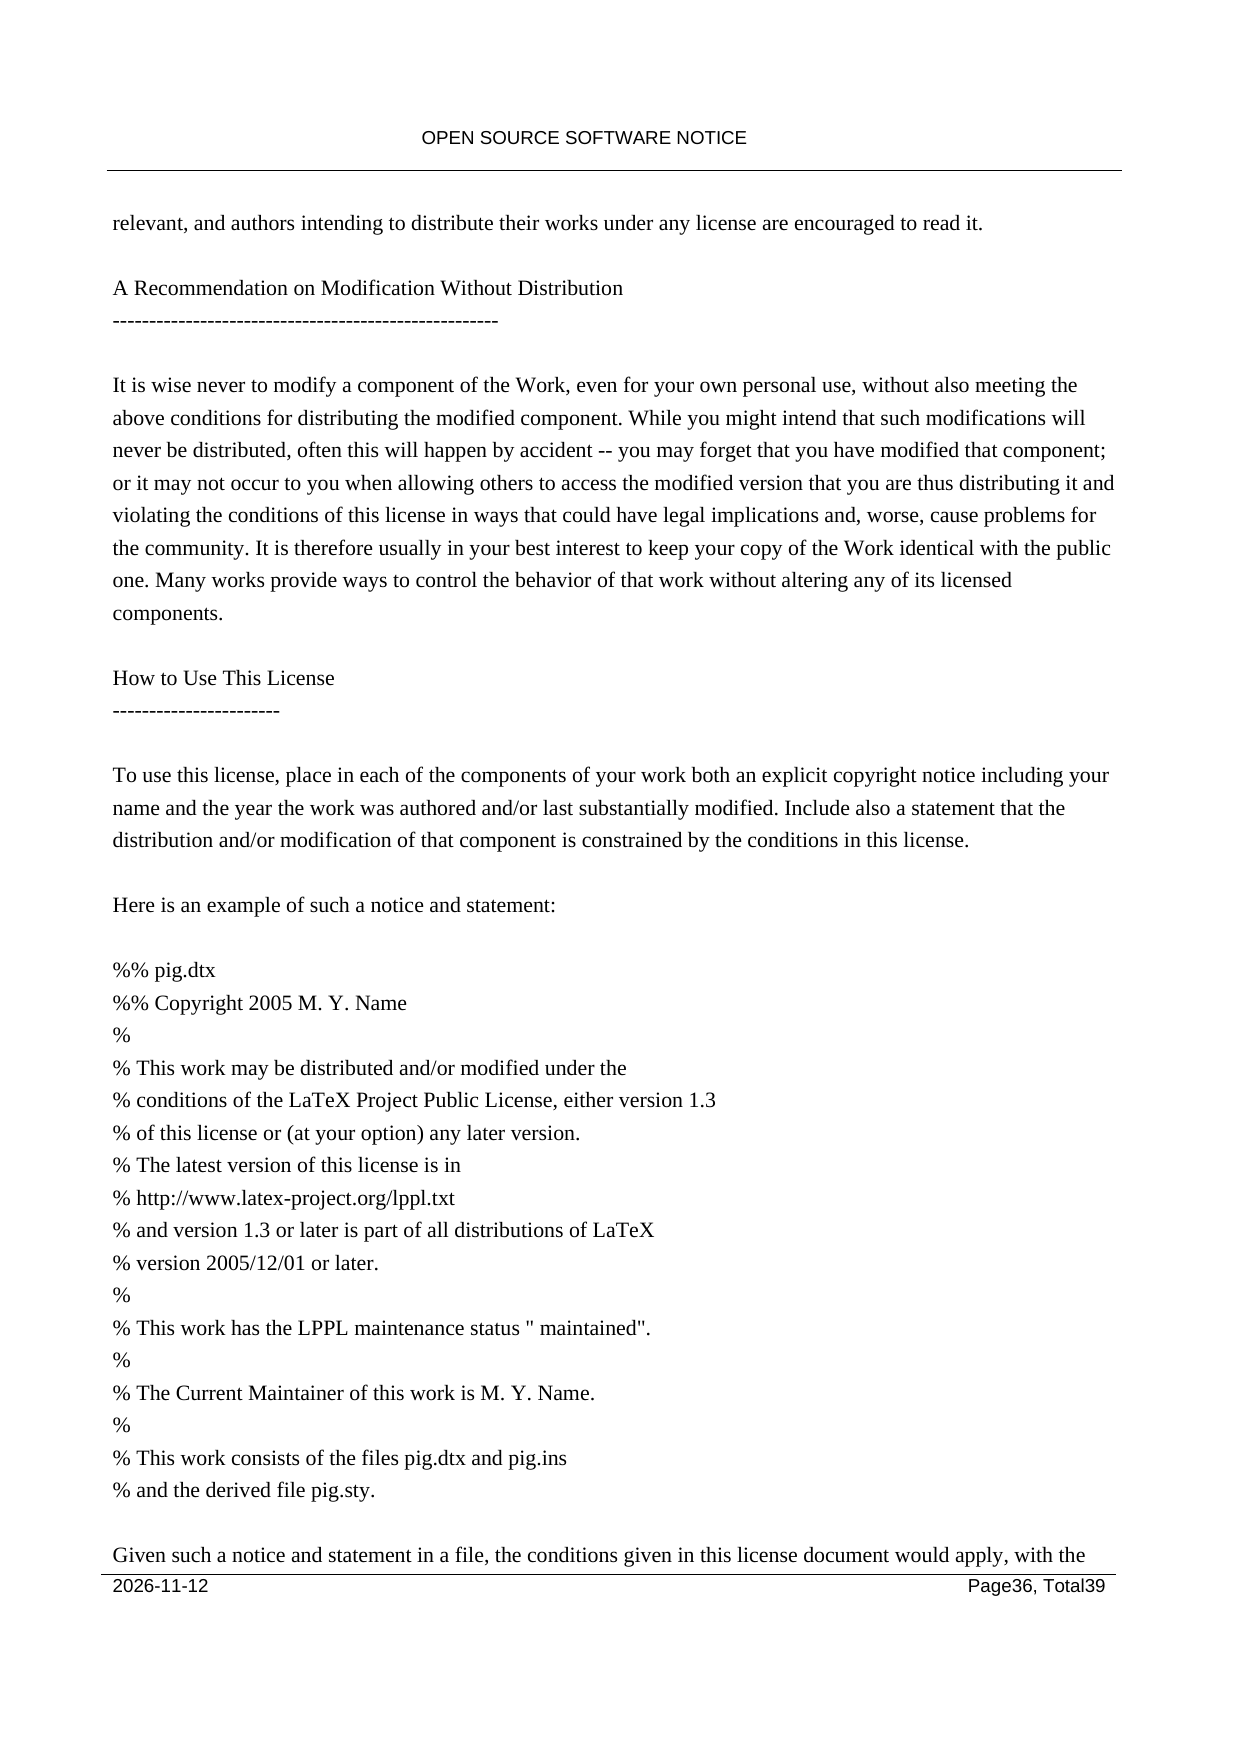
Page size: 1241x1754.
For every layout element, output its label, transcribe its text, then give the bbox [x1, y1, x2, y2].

text To use this license, place in each of the components of your work both an explicit copyright notice including your name and the year the work was authored and/or last substantially modified. Include also a statement that the distribution and/or modification of that component is constrained by the conditions in this license. [112, 759, 1128, 856]
text % [112, 1279, 1128, 1311]
text ----------------------------------------------------- [112, 304, 1128, 336]
text Here is an example of such a notice and statement: [112, 889, 1128, 921]
text A Recommendation on Modification Without Distribution [112, 271, 1128, 304]
text % and the derived file pig.sty. [112, 1474, 1128, 1506]
text How to Use This License [112, 661, 1128, 694]
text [112, 206, 1128, 239]
text % [112, 1344, 1128, 1376]
text % The latest version of this license is in [112, 1149, 1128, 1181]
text % The Current Maintainer of this work is M. Y. Name. [112, 1376, 1128, 1409]
text % This work consists of the files pig.dtx and pig.ins [112, 1441, 1128, 1474]
text %% Copyright 2005 M. Y. Name [112, 986, 1128, 1019]
text % of this license or (at your option) any later version. [112, 1116, 1128, 1149]
text % and version 1.3 or later is part of all distributions of LaTeX [112, 1214, 1128, 1246]
text ----------------------- [112, 694, 1128, 726]
text % version 2005/12/01 or later. [112, 1246, 1128, 1279]
text %% pig.dtx [112, 954, 1128, 986]
text % This work has the LPPL maintenance status " maintained". [112, 1311, 1128, 1344]
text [112, 1539, 1128, 1571]
text % conditions of the LaTeX Project Public License, either version 1.3 [112, 1084, 1128, 1116]
text It is wise never to modify a component of the Work, even for your own personal use, without also meeting the above conditions for distributing the modified component. While you might intend that such modifications will never be distributed, often this will happen by accident -- you may forget that you have modified that component; or it may not occur to you when allowing others to access the modified version that you are thus distributing it and violating the conditions of this license in ways that could have legal implications and, worse, cause problems for the community. It is therefore usually in your best interest to keep your copy of the Work identical with the public one. Many works provide ways to control the behavior of that work without altering any of its licensed components. [112, 369, 1128, 629]
text % [112, 1019, 1128, 1051]
text % http://www.latex-project.org/lppl.txt [112, 1181, 1128, 1214]
text % This work may be distributed and/or modified under the [112, 1051, 1128, 1084]
text % [112, 1409, 1128, 1441]
